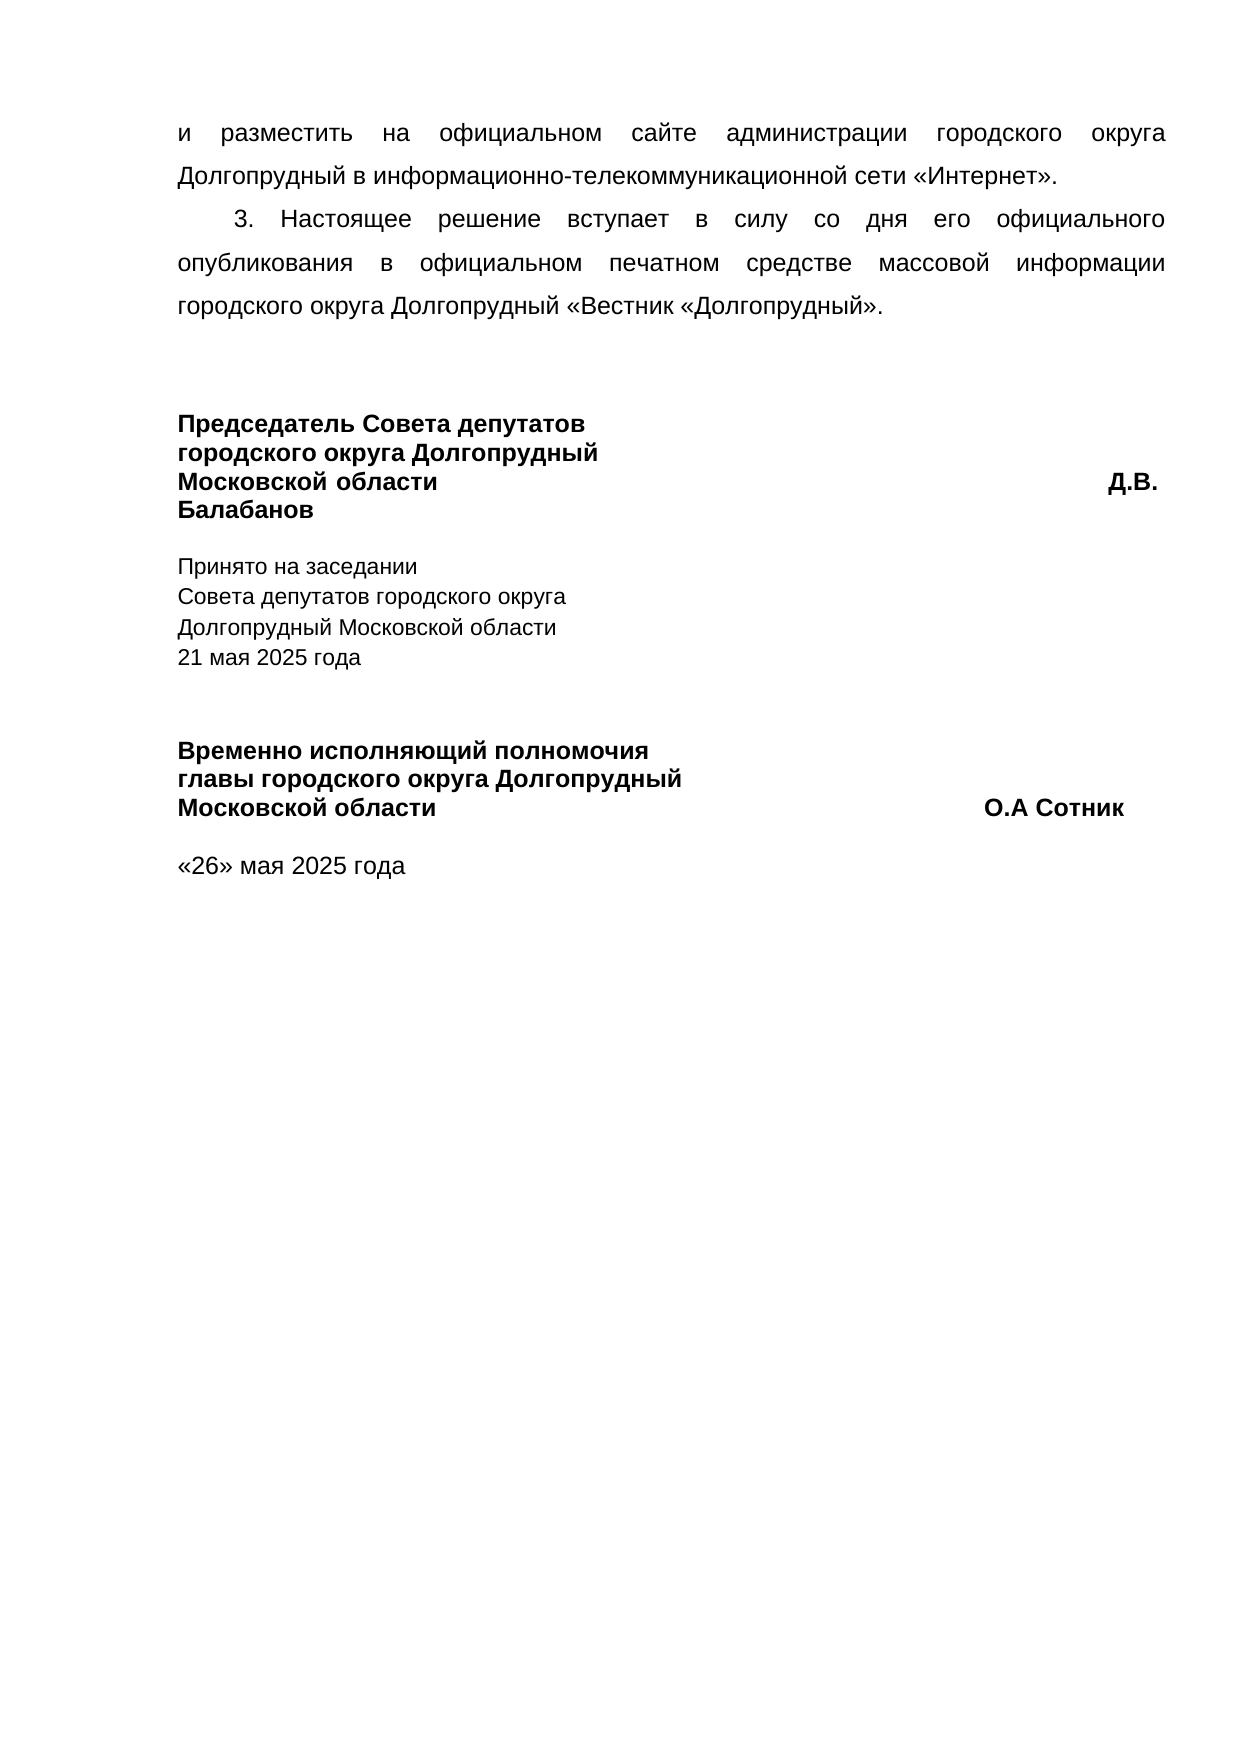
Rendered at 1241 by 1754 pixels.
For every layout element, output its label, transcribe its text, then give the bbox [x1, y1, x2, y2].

text городского округа Долгопрудный [177, 438, 1167, 467]
text Принято на заседании [177, 553, 1167, 579]
text Московской области О.А Сотник [177, 793, 1167, 822]
text Временно исполняющий полномочия [177, 736, 1167, 764]
text 3. Настоящее решение вступает в силу со дня его официального опубликования в официальном печатном средстве массовой информации городского округа Долгопрудный «Вестник «Долгопрудный». [177, 204, 1167, 319]
text «26» мая 2025 года [177, 851, 1167, 879]
text Московской области Д.В. Балабанов [177, 467, 1167, 524]
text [177, 118, 1167, 190]
text Совета депутатов городского округа [177, 583, 1167, 609]
text 21 мая 2025 года [177, 644, 1167, 670]
text Долгопрудный Московской области [177, 613, 1167, 640]
text Председатель Совета депутатов [177, 409, 1167, 438]
text главы городского округа Долгопрудный [177, 764, 1167, 793]
